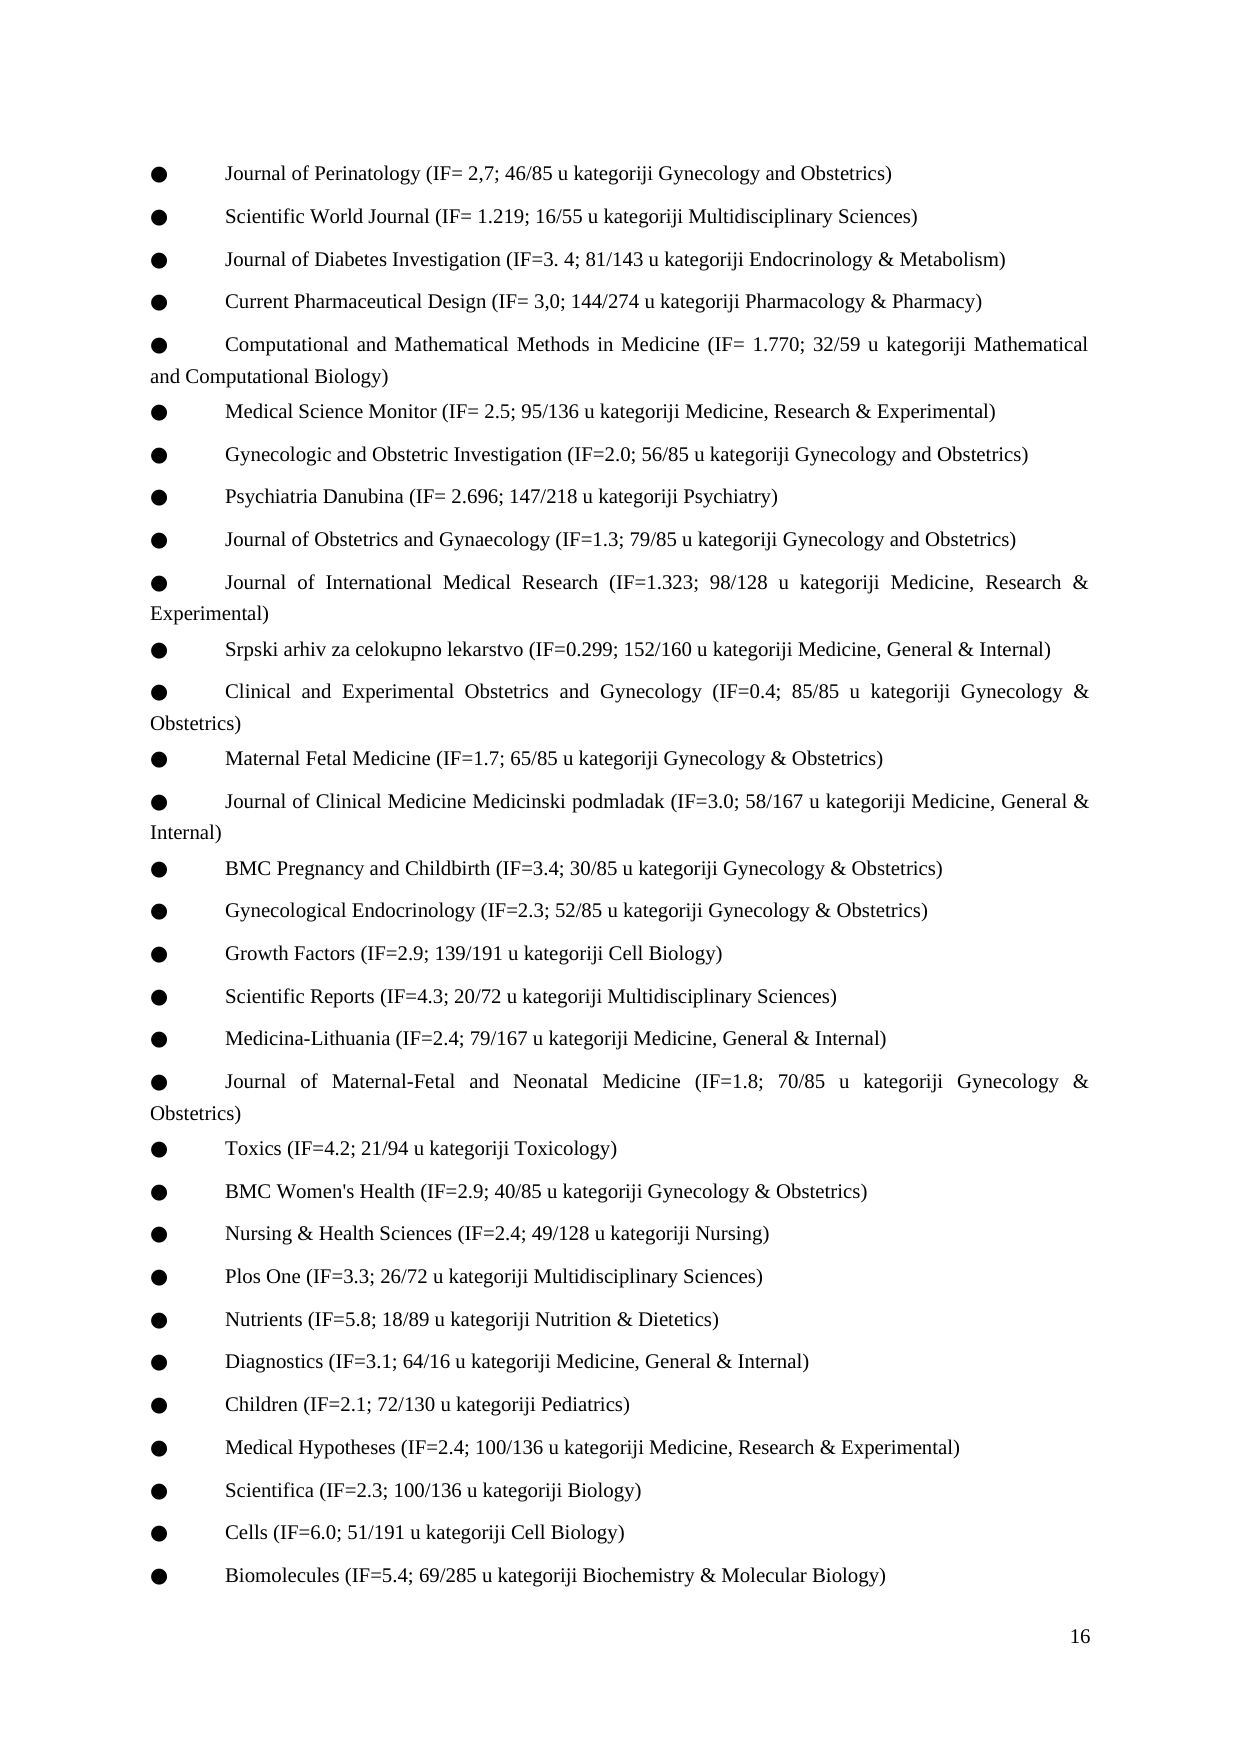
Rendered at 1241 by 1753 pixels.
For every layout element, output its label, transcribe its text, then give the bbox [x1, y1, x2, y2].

list Journal of Diabetes Investigation (IF=3. 4; 81/143 u kategoriji Endocrinology & Metabolism) [150, 235, 1090, 278]
list BMC Women's Health (IF=2.9; 40/85 u kategoriji Gynecology & Obstetrics) [150, 1167, 1090, 1210]
list Journal of Obstetrics and Gynaecology (IF=1.3; 79/85 u kategoriji Gynecology and Obstetrics) [150, 516, 1090, 558]
list Growth Factors (IF=2.9; 139/191 u kategoriji Cell Biology) [150, 929, 1090, 972]
list Psychiatria Danubina (IF= 2.696; 147/218 u kategoriji Psychiatry) [150, 473, 1090, 516]
list Gynecological Endocrinology (IF=2.3; 52/85 u kategoriji Gynecology & Obstetrics) [150, 887, 1090, 929]
list Cells (IF=6.0; 51/191 u kategoriji Cell Biology) [150, 1509, 1090, 1552]
list Computational and Mathematical Methods in Medicine (IF= 1.770; 32/59 u kategoriji Mathematical and Computational Biology) [150, 321, 1090, 388]
list Gynecologic and Obstetric Investigation (IF=2.0; 56/85 u kategoriji Gynecology and Obstetrics) [150, 430, 1090, 473]
list Clinical and Experimental Obstetrics and Gynecology (IF=0.4; 85/85 u kategoriji Gynecology & Obstetrics) [150, 668, 1090, 735]
list Biomolecules (IF=5.4; 69/285 u kategoriji Biochemistry & Molecular Biology) [150, 1552, 1090, 1594]
list Journal of International Medical Research (IF=1.323; 98/128 u kategoriji Medicine, Research & Experimental) [150, 558, 1090, 625]
list Maternal Fetal Medicine (IF=1.7; 65/85 u kategoriji Gynecology & Obstetrics) [150, 735, 1090, 777]
list Nutrients (IF=5.8; 18/89 u kategoriji Nutrition & Dietetics) [150, 1295, 1090, 1338]
list Diagnostics (IF=3.1; 64/16 u kategoriji Medicine, General & Internal) [150, 1338, 1090, 1381]
list Journal of Perinatology (IF= 2,7; 46/85 u kategoriji Gynecology and Obstetrics) [150, 150, 1090, 193]
list Journal of Clinical Medicine Medicinski podmladak (IF=3.0; 58/167 u kategoriji Medicine, General & Internal) [150, 777, 1090, 844]
list Scientifica (IF=2.3; 100/136 u kategoriji Biology) [150, 1466, 1090, 1509]
list Nursing & Health Sciences (IF=2.4; 49/128 u kategoriji Nursing) [150, 1210, 1090, 1253]
list Children (IF=2.1; 72/130 u kategoriji Pediatrics) [150, 1381, 1090, 1423]
list Scientific World Journal (IF= 1.219; 16/55 u kategoriji Multidisciplinary Sciences) [150, 193, 1090, 235]
list Journal of Maternal-Fetal and Neonatal Medicine (IF=1.8; 70/85 u kategoriji Gynecology & Obstetrics) [150, 1058, 1090, 1124]
list Current Pharmaceutical Design (IF= 3,0; 144/274 u kategoriji Pharmacology & Pharmacy) [150, 278, 1090, 321]
list Toxics (IF=4.2; 21/94 u kategoriji Toxicology) [150, 1124, 1090, 1167]
list Scientific Reports (IF=4.3; 20/72 u kategoriji Multidisciplinary Sciences) [150, 972, 1090, 1015]
list BMC Pregnancy and Childbirth (IF=3.4; 30/85 u kategoriji Gynecology & Obstetrics) [150, 844, 1090, 887]
list Srpski arhiv za celokupno lekarstvo (IF=0.299; 152/160 u kategoriji Medicine, General & Internal) [150, 625, 1090, 668]
list Medical Science Monitor (IF= 2.5; 95/136 u kategoriji Medicine, Research & Experimental) [150, 388, 1090, 430]
list Medical Hypotheses (IF=2.4; 100/136 u kategoriji Medicine, Research & Experimental) [150, 1423, 1090, 1466]
list Plos One (IF=3.3; 26/72 u kategoriji Multidisciplinary Sciences) [150, 1253, 1090, 1295]
list Medicina-Lithuania (IF=2.4; 79/167 u kategoriji Medicine, General & Internal) [150, 1015, 1090, 1058]
